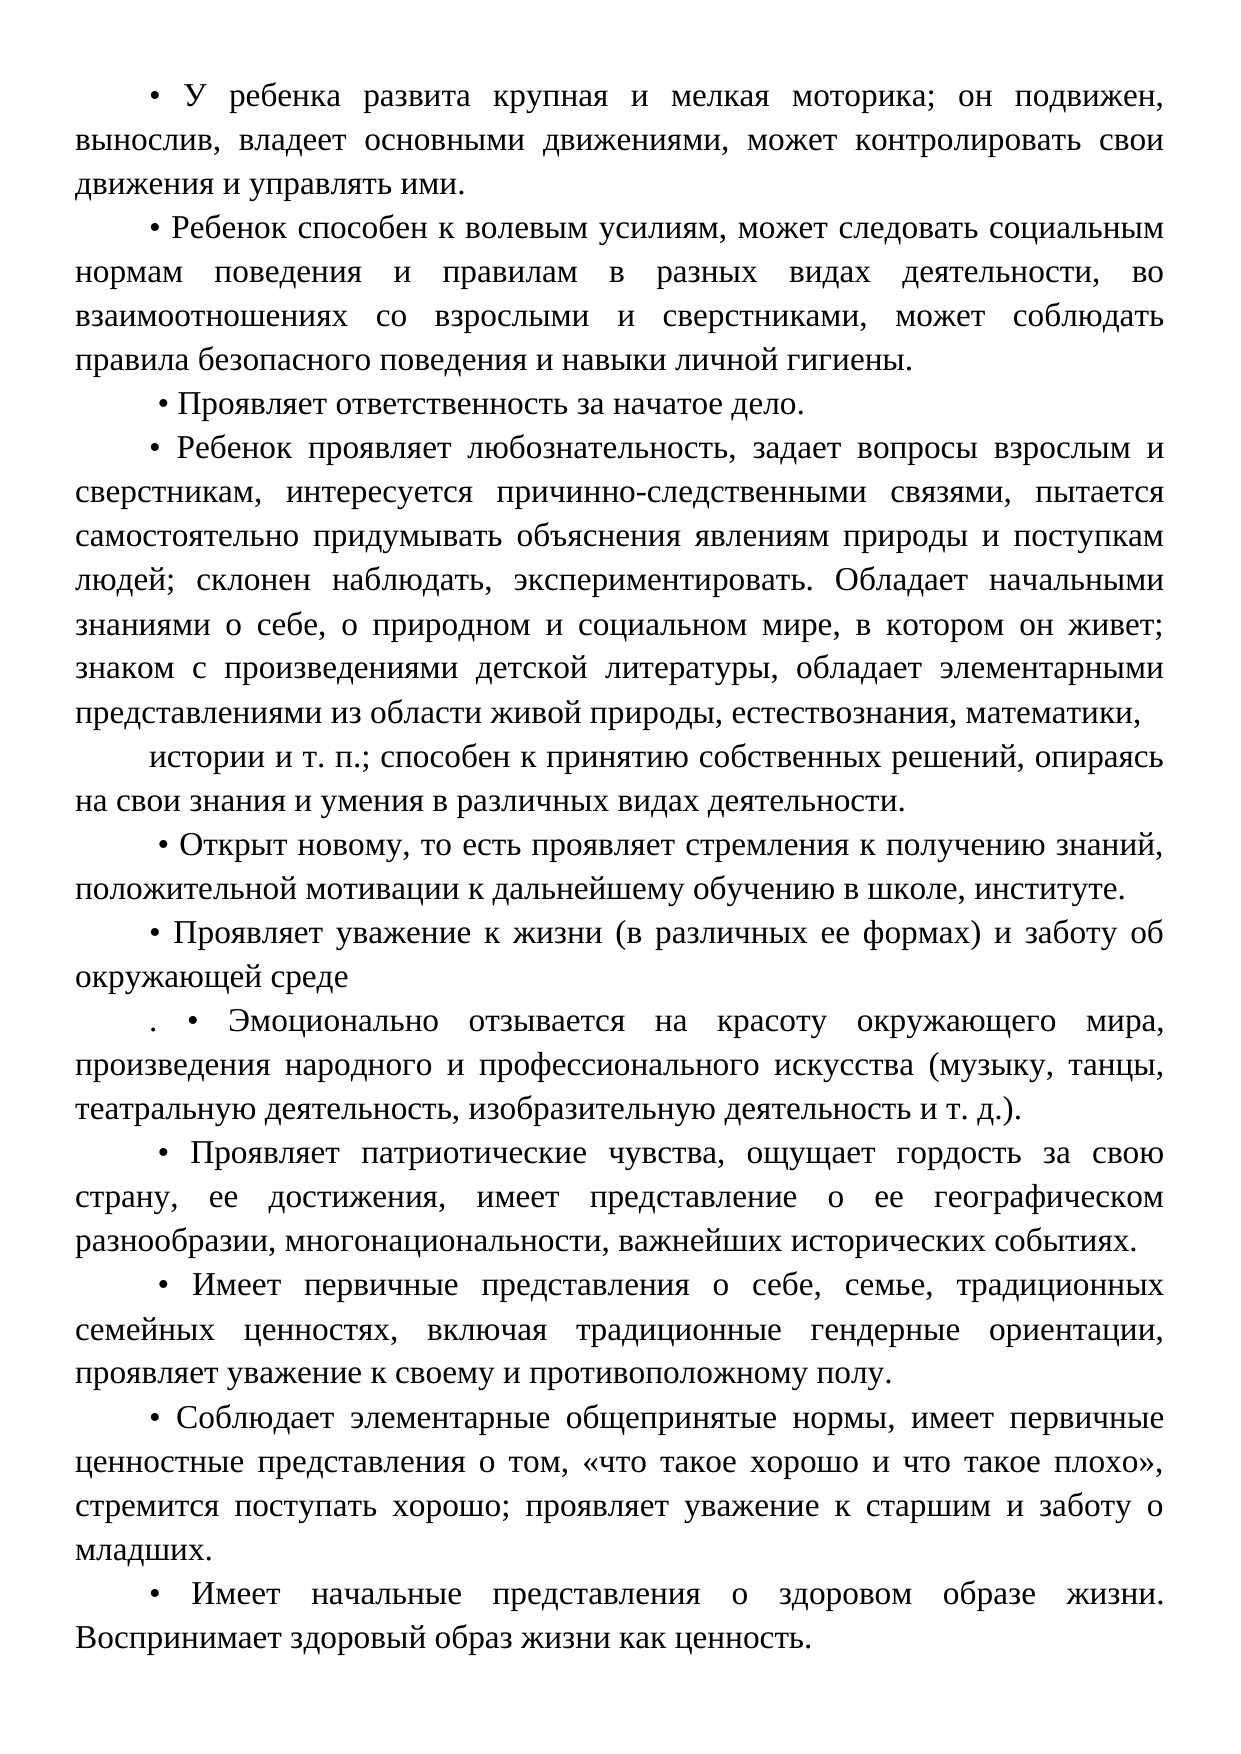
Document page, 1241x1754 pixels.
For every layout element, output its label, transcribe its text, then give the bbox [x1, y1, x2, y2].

text • Ребенок проявляет любознательность, задает вопросы взрослым и сверстникам, интересуется причинно-следственными связями, пытается самостоятельно придумывать объяснения явлениям природы и поступкам людей; склонен наблюдать, экспериментировать. Обладает начальными знаниями о себе, о природном и социальном мире, в котором он живет; знаком с произведениями детской литературы, обладает элементарными представлениями из области живой природы, естествознания, математики, [75, 427, 1165, 730]
text • Проявляет уважение к жизни (в различных ее формах) и заботу об окружающей среде [75, 912, 1165, 994]
text • Соблюдает элементарные общепринятые нормы, имеет первичные ценностные представления о том, «что такое хорошо и что такое плохо», стремится поступать хорошо; проявляет уважение к старшим и заботу о младших. [75, 1397, 1165, 1567]
text • У ребенка развита крупная и мелкая моторика; он подвижен, вынослив, владеет основными движениями, может контролировать свои движения и управлять ими. [75, 75, 1165, 201]
text • Открыт новому, то есть проявляет стремления к получению знаний, положительной мотивации к дальнейшему обучению в школе, институте. [75, 824, 1165, 906]
text • Имеет первичные представления о себе, семье, традиционных семейных ценностях, включая традиционные гендерные ориентации, проявляет уважение к своему и противоположному полу. [75, 1265, 1165, 1391]
text истории и т. п.; способен к принятию собственных решений, опираясь на свои знания и умения в различных видах деятельности. [75, 736, 1165, 818]
text • Проявляет ответственность за начатое дело. [75, 383, 1165, 422]
text • Имеет начальные представления о здоровом образе жизни. Воспринимает здоровый образ жизни как ценность. [75, 1573, 1165, 1656]
text • Проявляет патриотические чувства, ощущает гордость за свою страну, ее достижения, имеет представление о ее географическом разнообразии, многонациональности, важнейших исторических событиях. [75, 1132, 1165, 1259]
text • Ребенок способен к волевым усилиям, может следовать социальным нормам поведения и правилам в разных видах деятельности, во взаимоотношениях со взрослыми и сверстниками, может соблюдать правила безопасного поведения и навыки личной гигиены. [75, 207, 1165, 378]
text . • Эмоционально отзывается на красоту окружающего мира, произведения народного и профессионального искусства (музыку, танцы, театральную деятельность, изобразительную деятельность и т. д.). [75, 1000, 1165, 1127]
